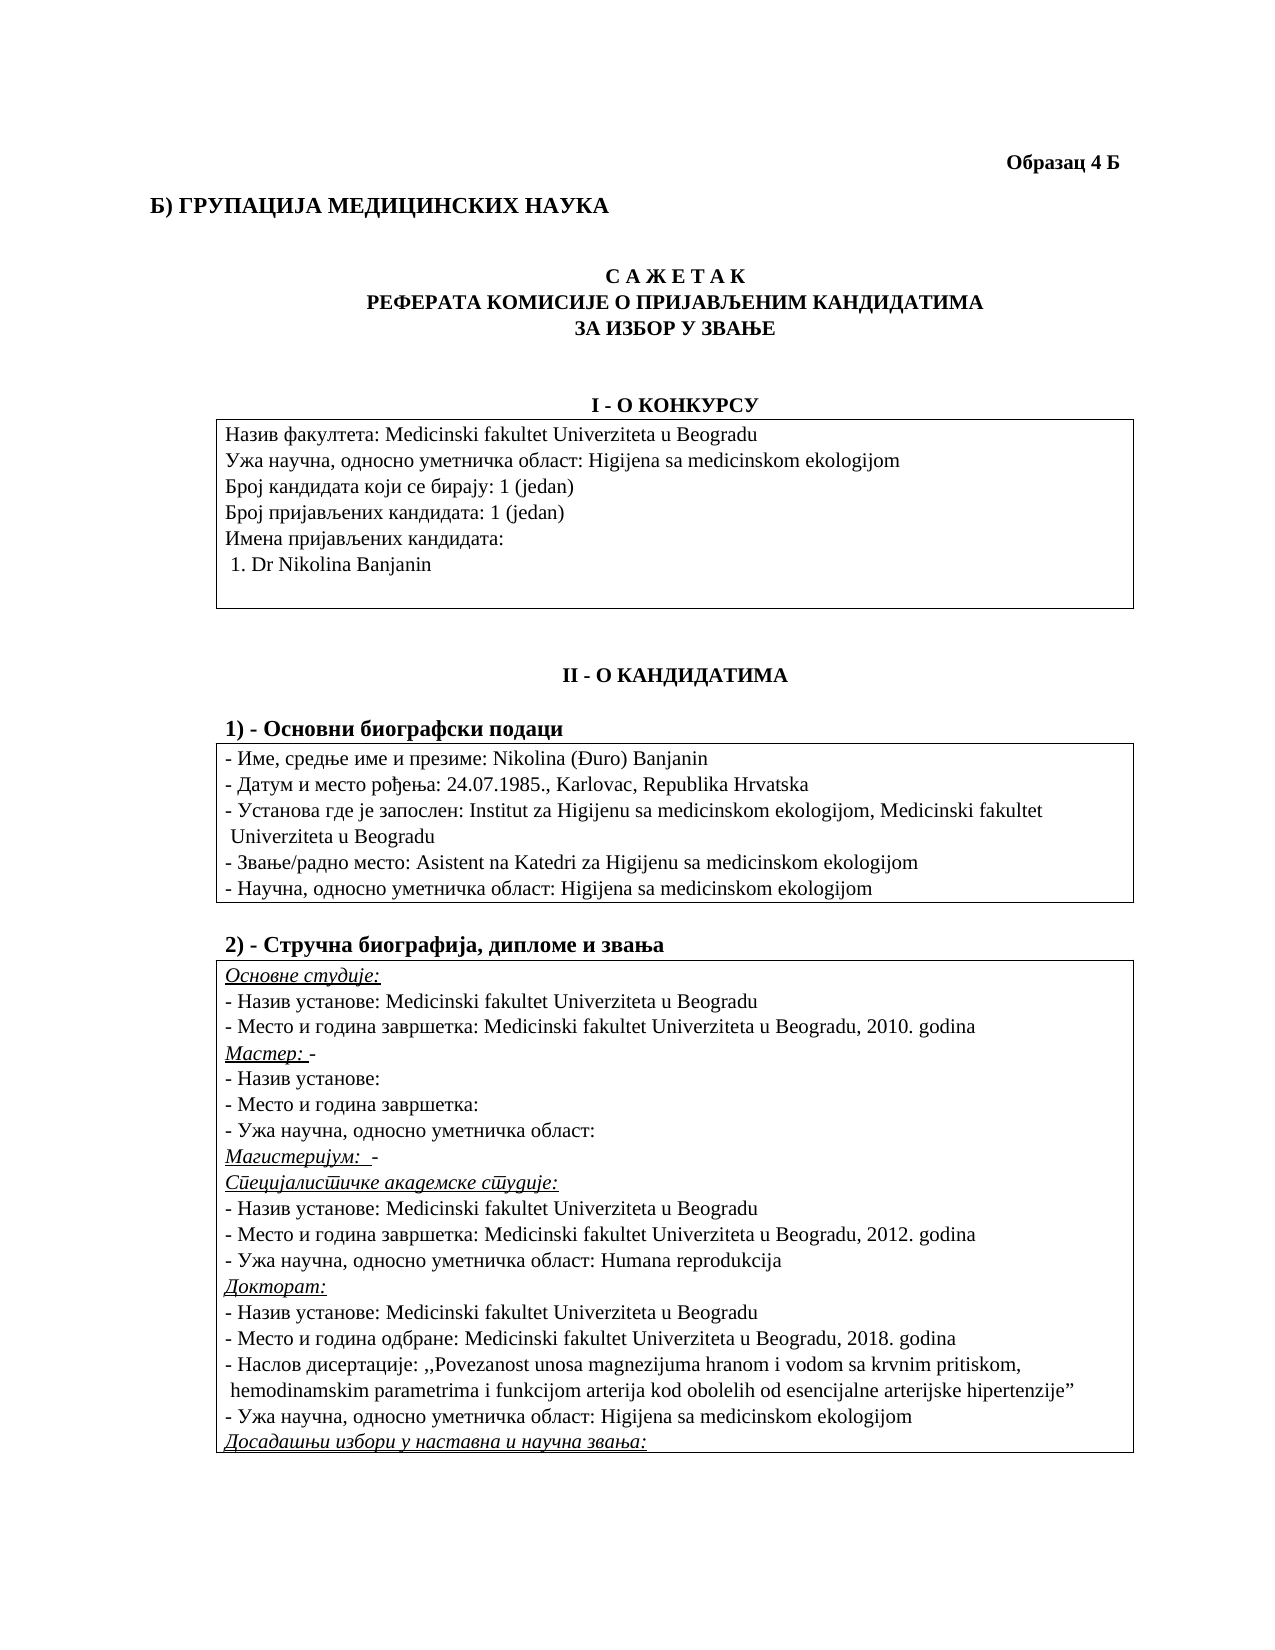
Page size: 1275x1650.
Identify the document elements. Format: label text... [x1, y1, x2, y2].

text - Ужа научна, односно уметничка област: Higijena sa medicinskom ekologijom [217, 1400, 1133, 1426]
text С А Ж Е Т А К [225, 264, 1125, 288]
text Б) ГРУПАЦИЈА МЕДИЦИНСКИХ НАУКА [150, 193, 1125, 219]
text - Назив установе: [217, 1063, 1133, 1089]
text Назив факултета: Medicinski fakultet Univerziteta u Beogradu [217, 420, 1133, 445]
text - Место и година одбране: Medicinski fakultet Univerziteta u Beogradu, 2018. godina [217, 1323, 1133, 1348]
text РЕФЕРАТА КОМИСИЈЕ O ПРИЈАВЉЕНИМ КАНДИДАТИМА [225, 289, 1125, 314]
text Образац 4 Б [150, 150, 1125, 174]
text - Место и година завршетка: Medicinski fakultet Univerziteta u Beogradu, 2012. godina [217, 1219, 1133, 1245]
text Специјалистичке академске студије: [217, 1167, 1133, 1193]
text Магистеријум: - [217, 1141, 1133, 1167]
text - Установа где је запослен: Institut za Higijenu sa medicinskom ekologijom, Medicinski fakultet Univerziteta u Beogradu [217, 795, 1133, 847]
text Број пријављених кандидата: 1 (jedan) [217, 497, 1133, 523]
text Основне студије: [217, 961, 1133, 985]
text - Научна, односно уметничка област: Higijena sa medicinskom ekologijom [217, 873, 1133, 902]
text - Наслов дисертације: ,,Povezanost unosa magnezijuma hranom i vodom sa krvnim pritiskom, hemodinamskim parametrima i funkcijom arterija kod obolelih od esencijalne arterijske hipertenzijeˮ [217, 1348, 1133, 1400]
text I - О КОНКУРСУ [225, 393, 1125, 417]
text Досадашњи избори у наставна и научна звања: [217, 1426, 1133, 1452]
text II - О КАНДИДАТИМА [225, 663, 1125, 687]
text 1) - Основни биографски подаци [225, 715, 1125, 741]
text 2) - Стручна биографија, дипломе и звања [225, 931, 1125, 957]
text - Датум и место рођења: 24.07.1985., Karlovac, Republika Hrvatska [217, 769, 1133, 795]
text Број кандидата који се бирају: 1 (jedan) [217, 471, 1133, 497]
text - Ужа научна, односно уметничка област: Humana reprodukcija [217, 1245, 1133, 1271]
text - Назив установе: Medicinski fakultet Univerziteta u Beogradu [217, 985, 1133, 1011]
text - Име, средње име и презиме: Nikolina (Đuro) Banjanin [217, 744, 1133, 769]
text Мастер: - [217, 1037, 1133, 1063]
text ЗА ИЗБОР У ЗВАЊЕ [225, 316, 1125, 339]
text 1. Dr Nikolina Banjanin [217, 549, 1133, 576]
text - Место и година завршетка: [217, 1089, 1133, 1115]
text - Назив установе: Medicinski fakultet Univerziteta u Beogradu [217, 1193, 1133, 1219]
text - Назив установе: Medicinski fakultet Univerziteta u Beogradu [217, 1297, 1133, 1323]
text - Ужа научна, односно уметничка област: [217, 1115, 1133, 1141]
text Имена пријављених кандидата: [217, 523, 1133, 549]
text Ужа научна, oдносно уметничка област: Higijena sa medicinskom ekologijom [217, 445, 1133, 471]
text - Звање/радно место: Asistent na Katedri za Higijenu sa medicinskom ekologijom [217, 847, 1133, 873]
text - Место и година завршетка: Medicinski fakultet Univerziteta u Beogradu, 2010. godina [217, 1011, 1133, 1037]
text Докторат: [217, 1271, 1133, 1297]
